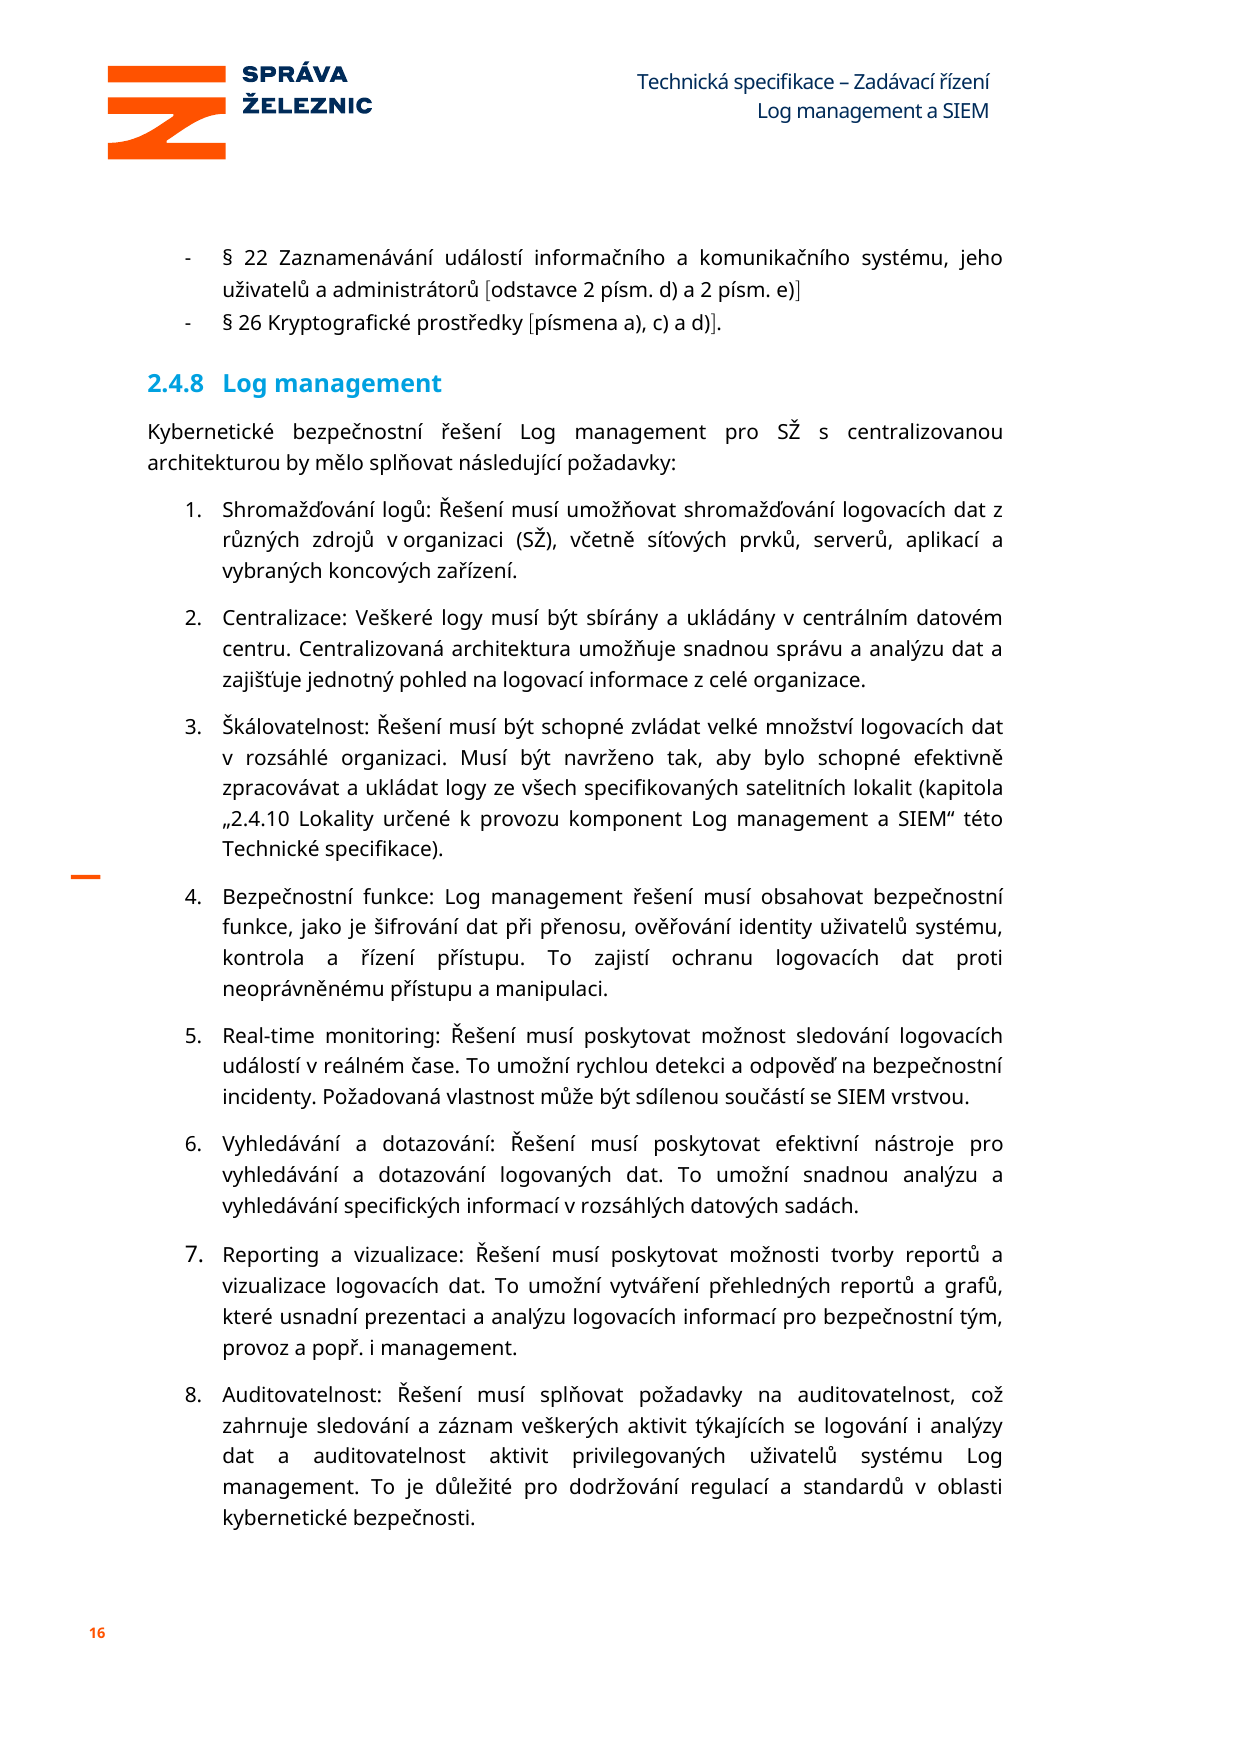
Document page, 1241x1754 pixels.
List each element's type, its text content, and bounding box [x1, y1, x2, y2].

list Real-time monitoring: Řešení musí poskytovat možnost sledování logovacích událostí v reálném čase. To umožní rychlou detekci a odpověď na bezpečnostní incidenty. Požadovaná vlastnost může být sdílenou součástí se SIEM vrstvou. [184, 1021, 1004, 1111]
list Reporting a vizualizace: Řešení musí poskytovat možnosti tvorby reportů a vizualizace logovacích dat. To umožní vytváření přehledných reportů a grafů, které usnadní prezentaci a analýzu logovacích informací pro bezpečnostní tým, provoz a popř. i management. [184, 1238, 1004, 1361]
text Kybernetické bezpečnostní řešení Log management pro SŽ s centralizovanou architekturou by mělo splňovat následující požadavky: [147, 417, 1004, 476]
list Bezpečnostní funkce: Log management řešení musí obsahovat bezpečnostní funkce, jako je šifrování dat při přenosu, ověřování identity uživatelů systému, kontrola a řízení přístupu. To zajistí ochranu logovacích dat proti neoprávněnému přístupu a manipulaci. [184, 882, 1004, 1002]
list Shromažďování logů: Řešení musí umožňovat shromažďování logovacích dat z různých zdrojů v organizaci (SŽ), včetně síťových prvků, serverů, aplikací a vybraných koncových zařízení. [184, 495, 1004, 585]
list § 22 Zaznamenávání událostí informačního a komunikačního systému, jeho uživatelů a administrátorů [odstavce 2 písm. d) a 2 písm. e)] [184, 243, 1004, 304]
list Škálovatelnost: Řešení musí být schopné zvládat velké množství logovacích dat v rozsáhlé organizaci. Musí být navrženo tak, aby bylo schopné efektivně zpracovávat a ukládat logy ze všech specifikovaných satelitních lokalit (kapitola „2.4.10 Lokality určené k provozu komponent Log management a SIEM“ této Technické specifikace). [184, 712, 1004, 863]
list Centralizace: Veškeré logy musí být sbírány a ukládány v centrálním datovém centru. Centralizovaná architektura umožňuje snadnou správu a analýzu dat a zajišťuje jednotný pohled na logovací informace z celé organizace. [184, 603, 1004, 693]
list Vyhledávání a dotazování: Řešení musí poskytovat efektivní nástroje pro vyhledávání a dotazování logovaných dat. To umožní snadnou analýzu a vyhledávání specifických informací v rozsáhlých datových sadách. [184, 1129, 1004, 1219]
subtitle Log management [147, 365, 1004, 399]
list § 26 Kryptografické prostředky [písmena a), c) a d)]. [184, 308, 1004, 336]
list Auditovatelnost: Řešení musí splňovat požadavky na auditovatelnost, což zahrnuje sledování a záznam veškerých aktivit týkajících se logování i analýzy dat a auditovatelnost aktivit privilegovaných uživatelů systému Log management. To je důležité pro dodržování regulací a standardů v oblasti kybernetické bezpečnosti. [184, 1380, 1004, 1531]
